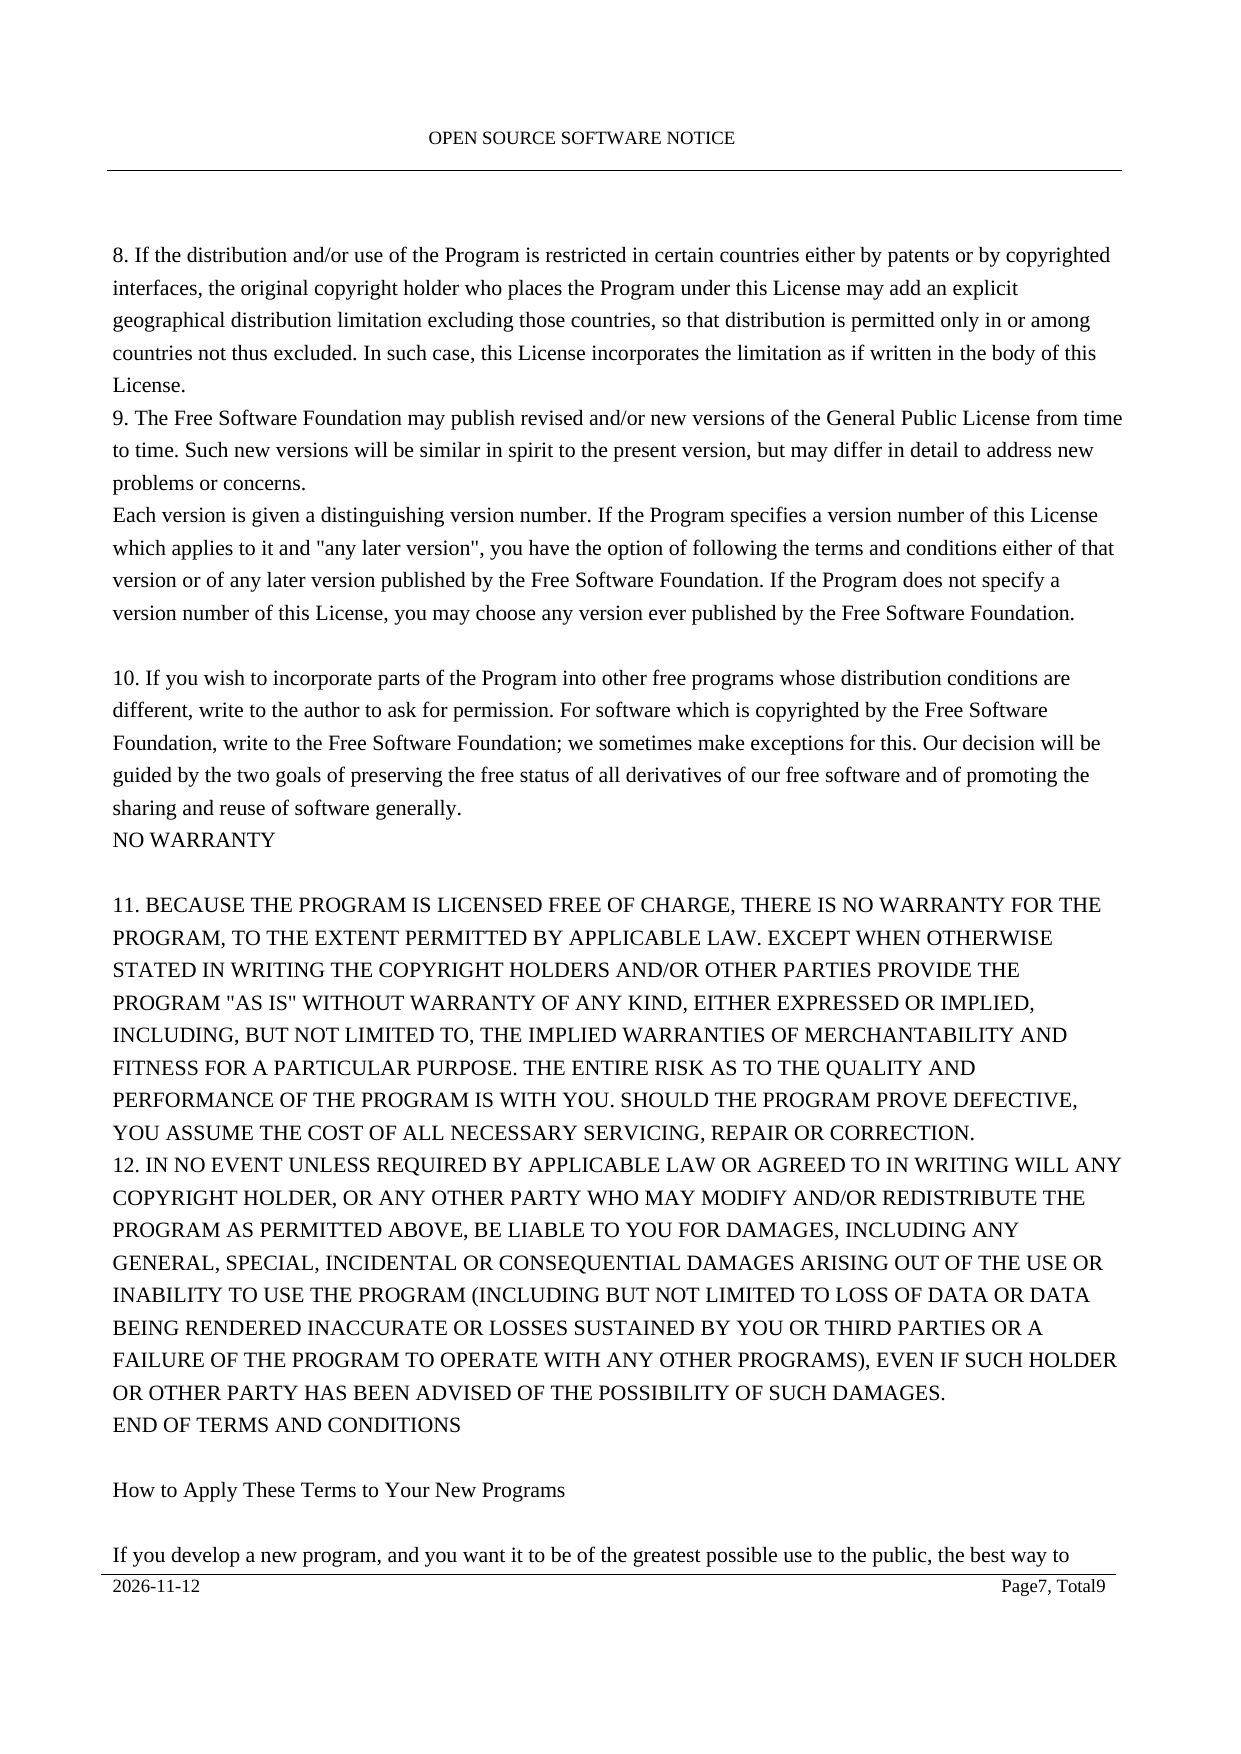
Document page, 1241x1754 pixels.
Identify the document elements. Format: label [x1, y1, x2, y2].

text [112, 206, 1128, 1571]
